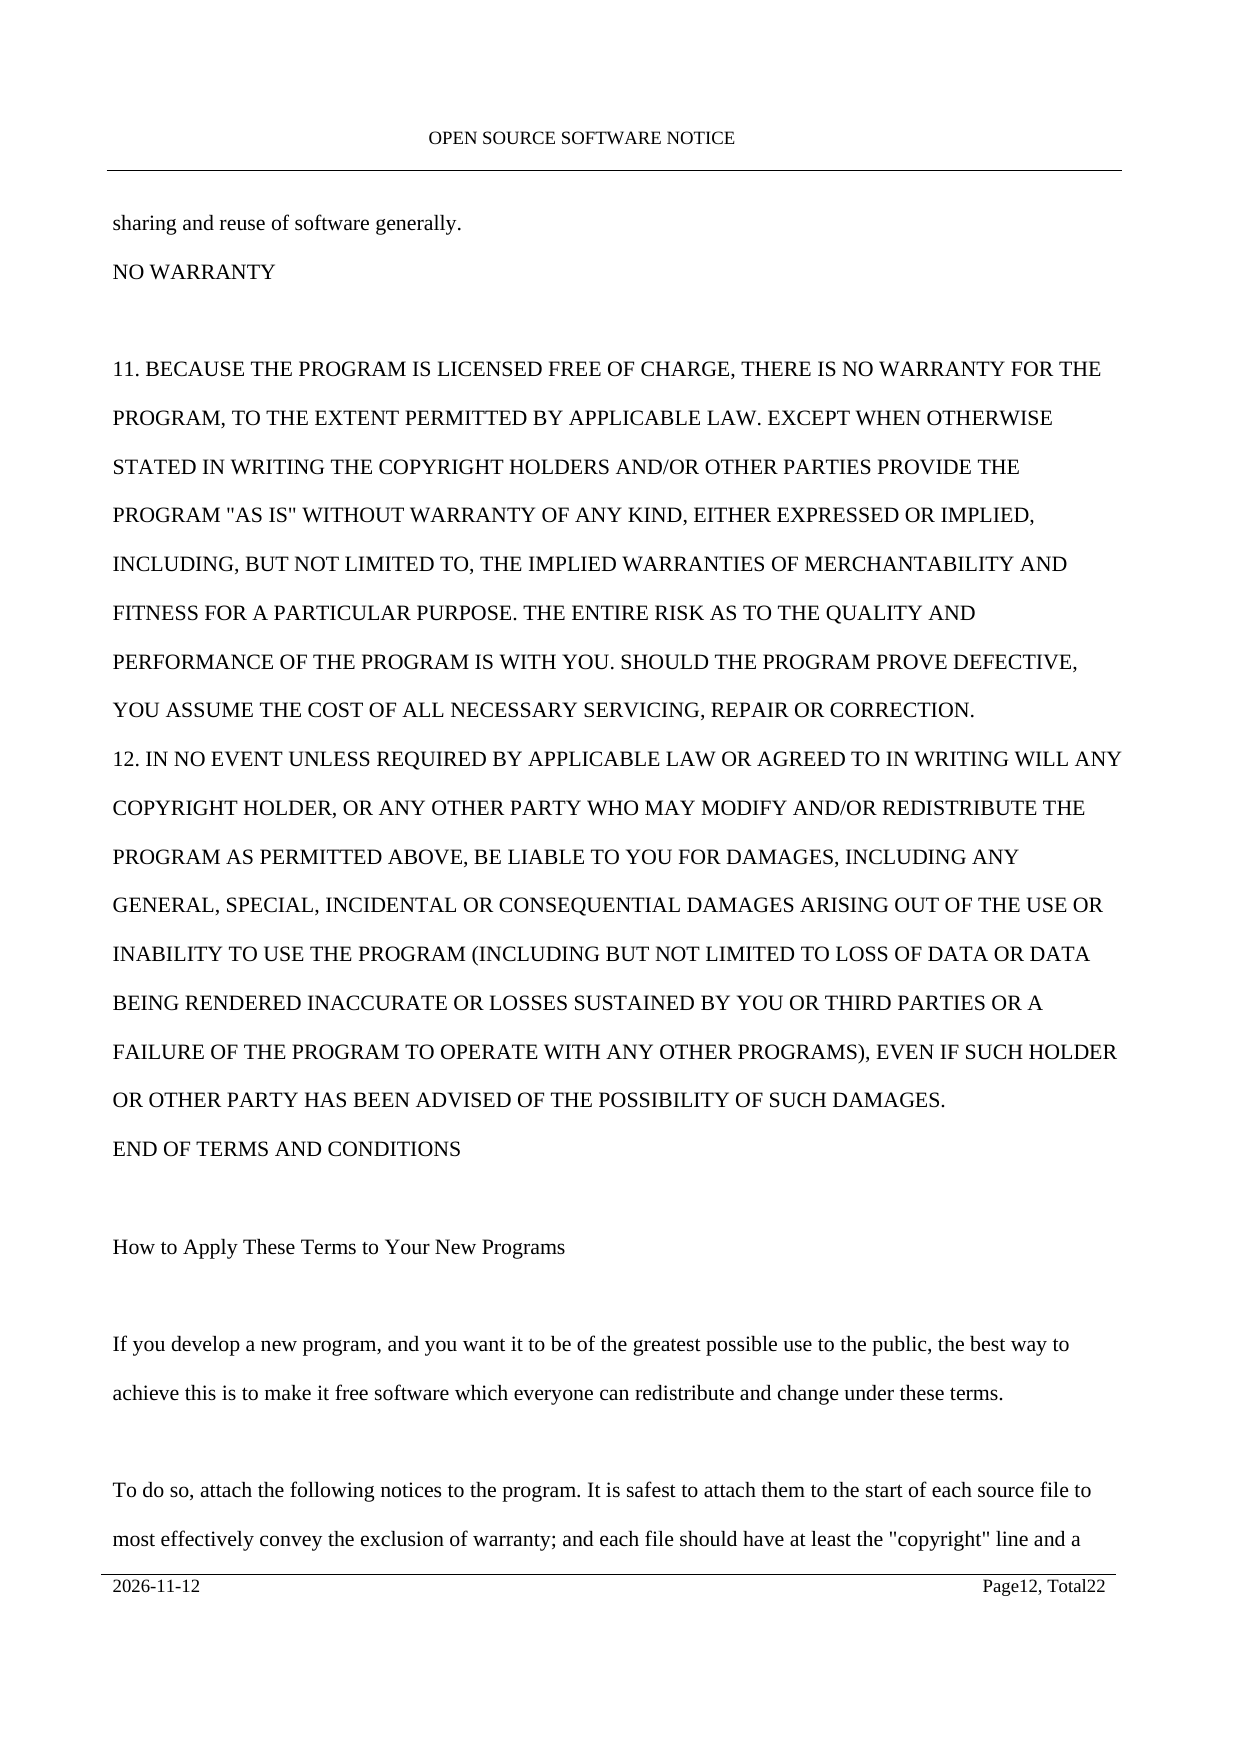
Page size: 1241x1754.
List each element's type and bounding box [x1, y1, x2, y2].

text [112, 206, 1128, 1555]
